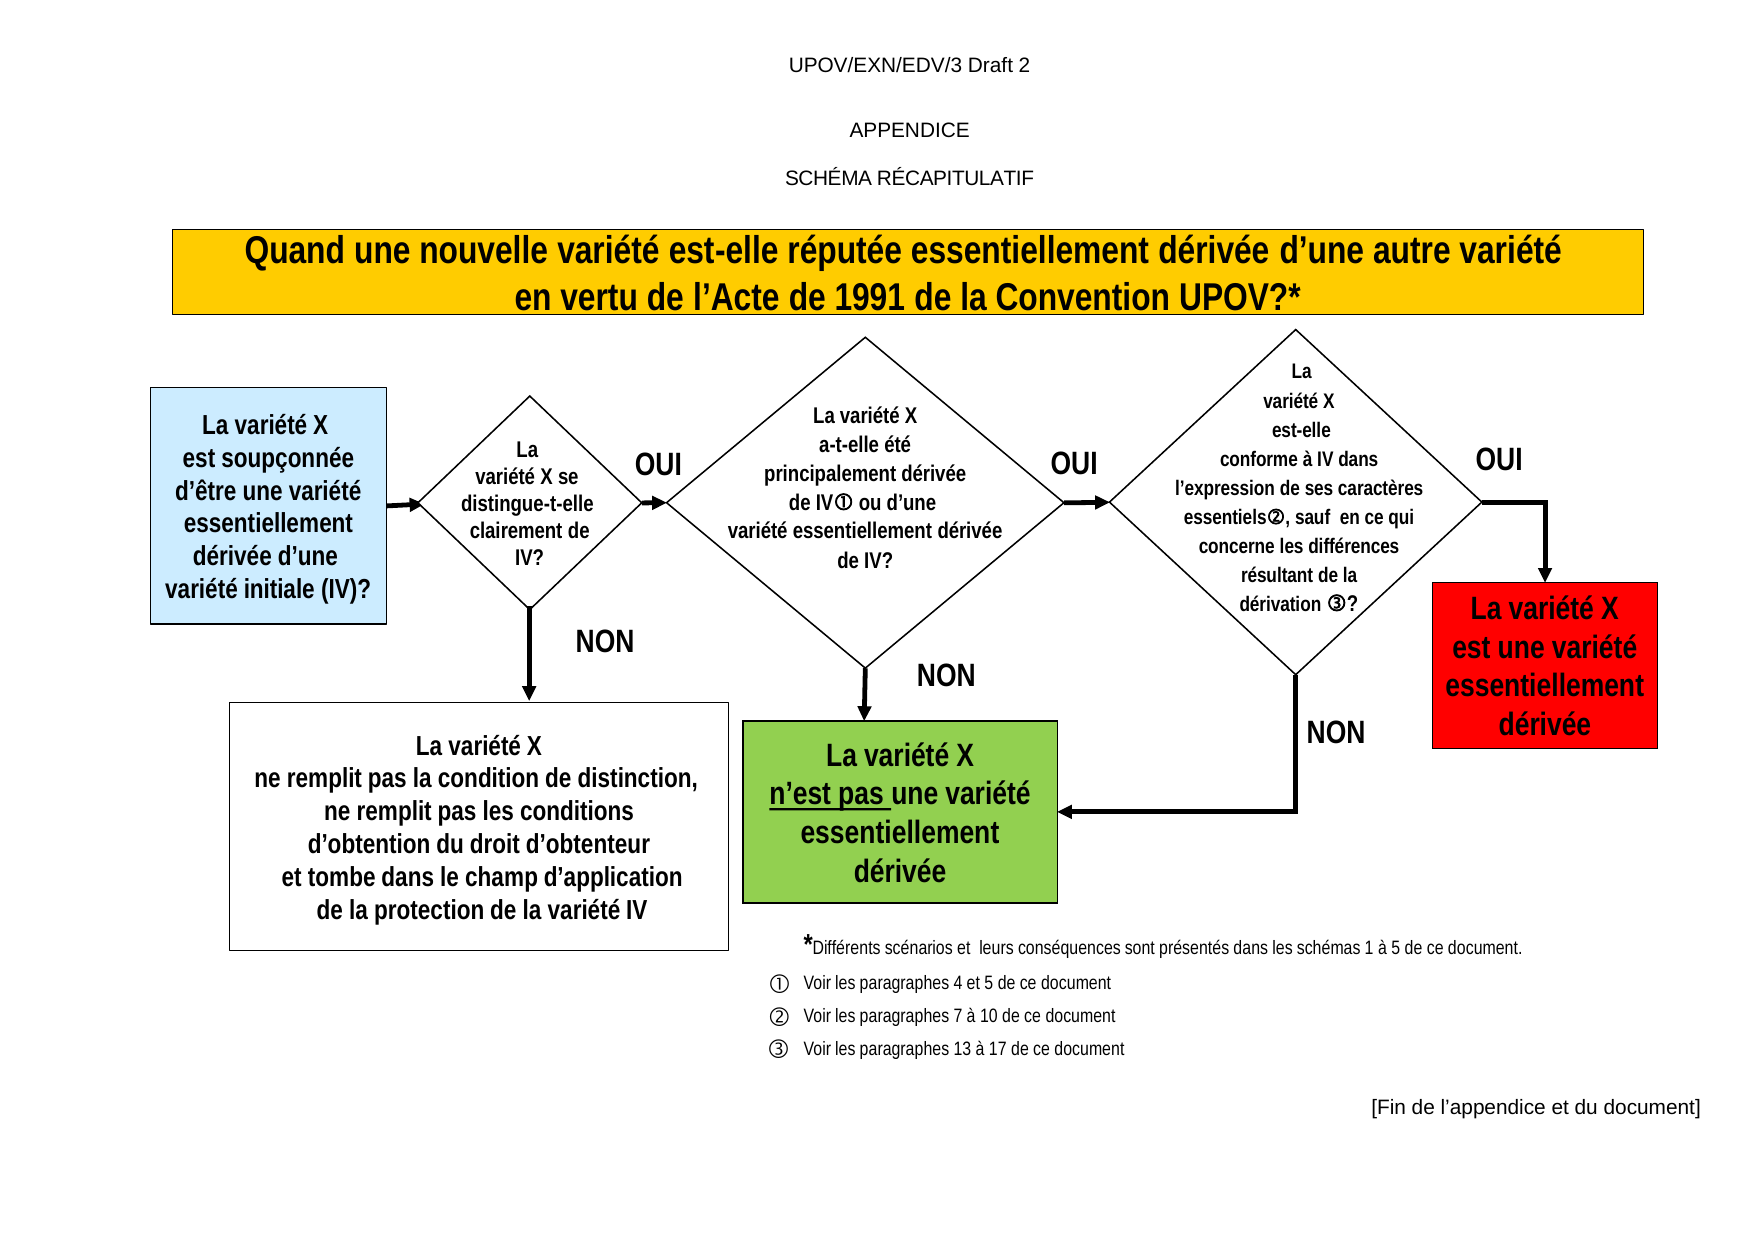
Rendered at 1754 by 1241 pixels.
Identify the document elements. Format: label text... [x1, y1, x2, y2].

text SCHÉMA RÉCAPITULATIF [118, 166, 1701, 190]
text [Fin de l’appendice et du document] [118, 1094, 1701, 1118]
text APPENDICE [118, 118, 1701, 142]
